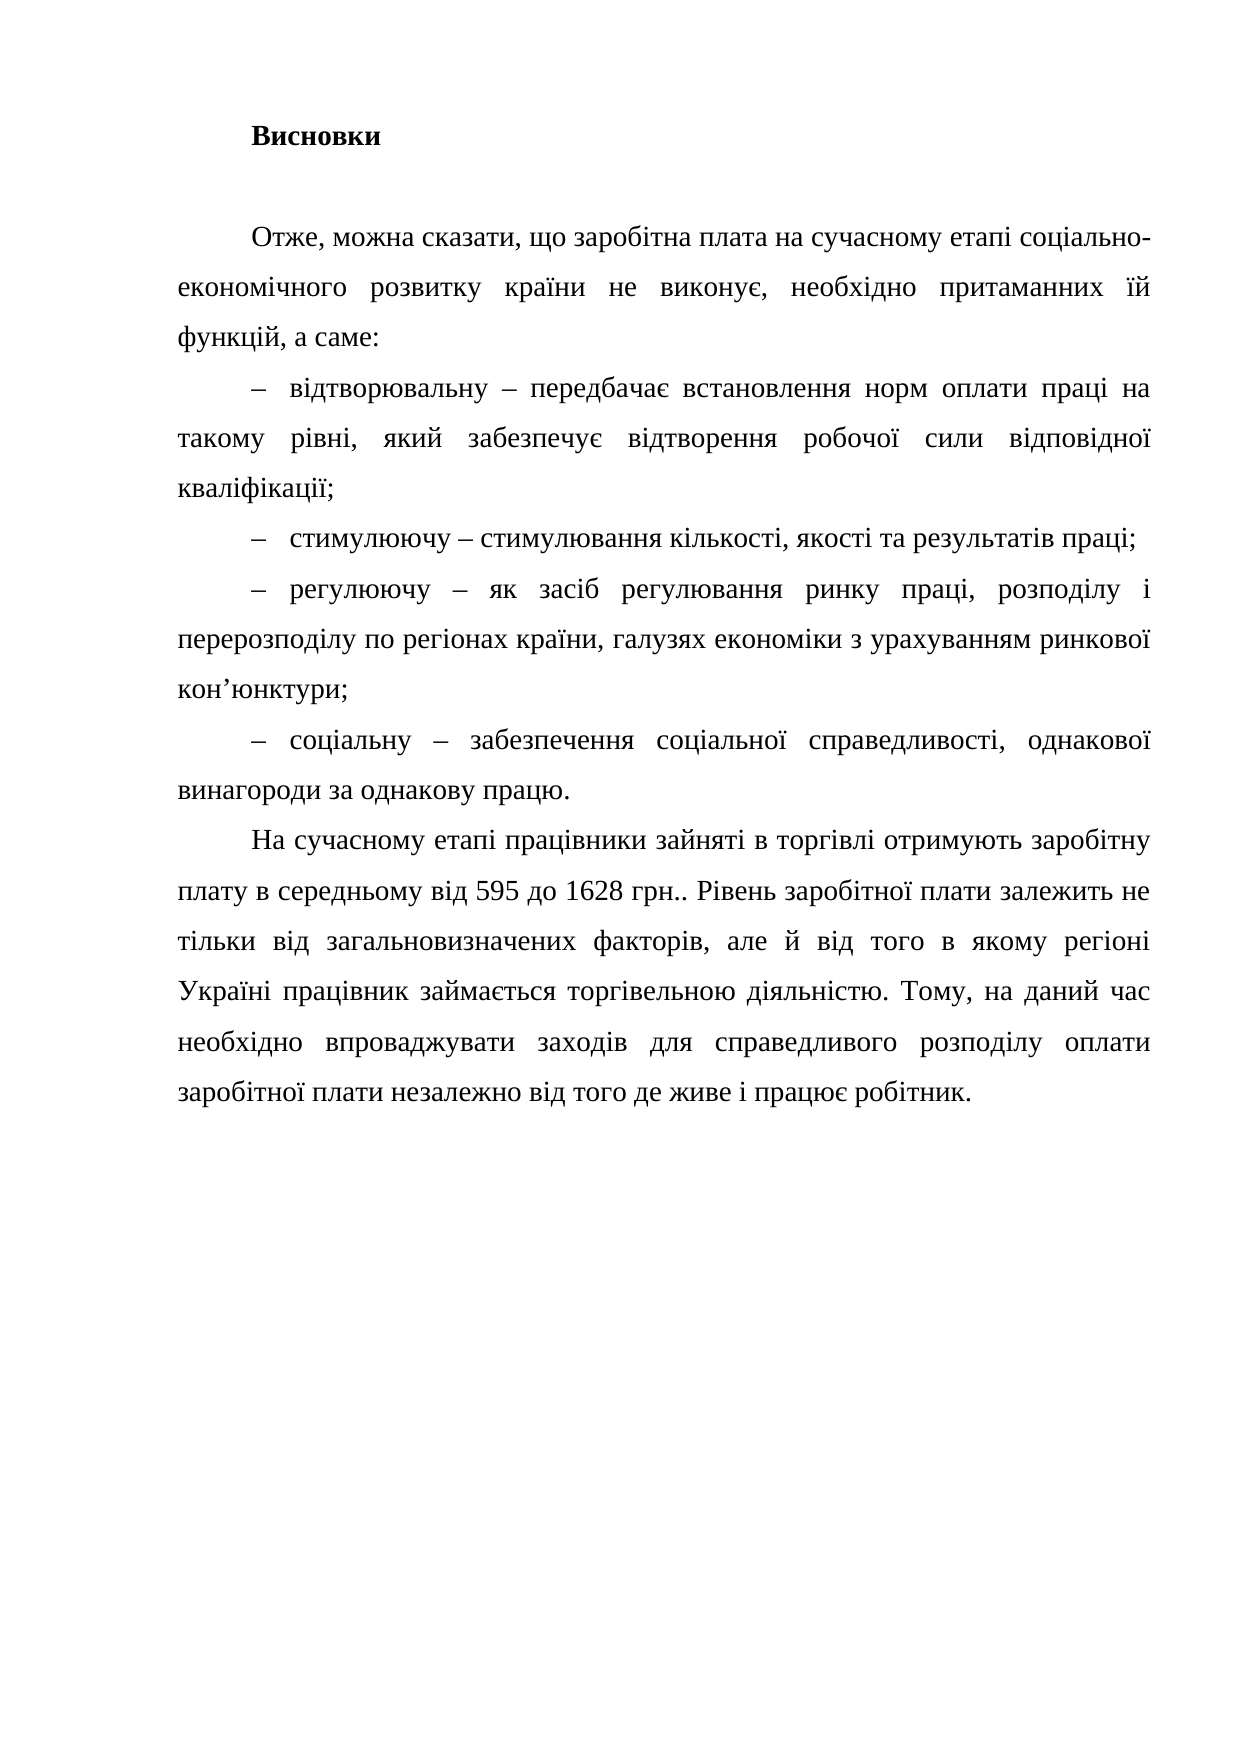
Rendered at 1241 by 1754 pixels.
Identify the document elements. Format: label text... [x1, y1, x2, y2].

text На сучасному етапі працівники зайняті в торгівлі отримують заробітну плату в середньому від 595 до 1628 грн.. Рівень заробітної плати залежить не тільки від загальновизначених факторів, але й від того в якому регіоні Україні працівник займається торгівельною діяльністю. Тому, на даний час необхідно впроваджувати заходів для справедливого розподілу оплати заробітної плати незалежно від того де живе і працює робітник. [177, 822, 1152, 1108]
list відтворювальну – передбачає встановлення норм оплати праці на такому рівні, який забезпечує відтворення робочої сили відповідної кваліфікації; [177, 370, 1152, 504]
list стимулюючу – стимулювання кількості, якості та результатів праці; [177, 521, 1152, 554]
list регулюючу – як засіб регулювання ринку праці, розподілу і перерозподілу по регіонах країни, галузях економіки з урахуванням ринкової кон’юнктури; [177, 571, 1152, 705]
list соціальну – забезпечення соціальної справедливості, однакової винагороди за однакову працю. [177, 722, 1152, 806]
text Висновки [177, 118, 1152, 152]
text Отже, можна сказати, що заробітна плата на сучасному етапі соціально-економічного розвитку країни не виконує, необхідно притаманних їй функцій, а саме: [177, 219, 1152, 353]
